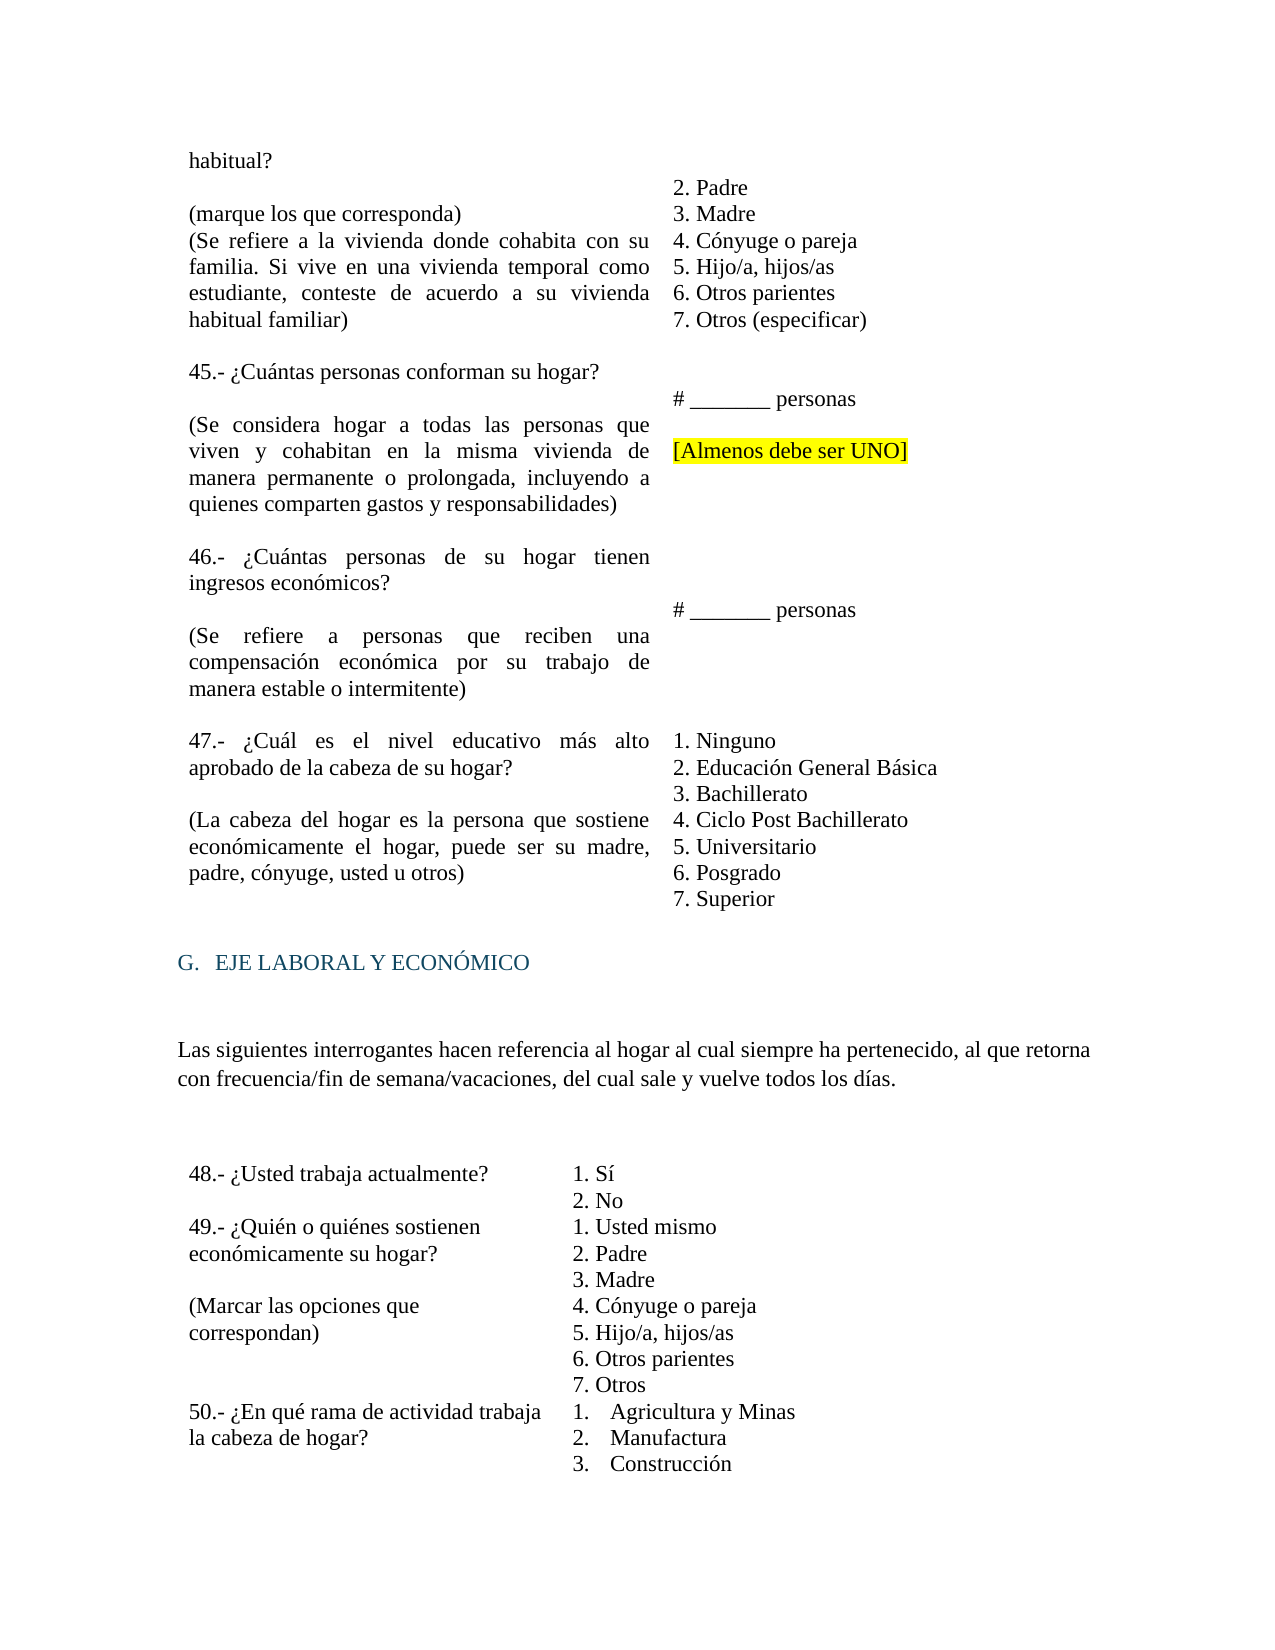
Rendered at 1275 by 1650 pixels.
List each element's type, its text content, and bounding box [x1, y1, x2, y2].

table_cell 1. Ninguno 2. Educación General Básica 3. Bachillerato 4. Ciclo Post Bachillerato 5. Universitario 6. Posgrado 7. Superior [662, 728, 1206, 912]
table_cell 47.- ¿Cuál es el nivel educativo más alto aprobado de la cabeza de su hogar? (La cabeza del hogar es la persona que sostiene económicamente el hogar, puede ser su madre, padre, cónyuge, usted u otros) [177, 728, 662, 912]
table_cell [561, 1398, 1146, 1477]
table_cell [177, 1398, 561, 1477]
table_cell # _______ personas [662, 543, 1206, 727]
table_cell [177, 148, 662, 358]
table_cell 1. Usted mismo 2. Padre 3. Madre 4. Cónyuge o pareja 5. Hijo/a, hijos/as 6. Otros parientes 7. Otros [561, 1213, 1146, 1398]
table_header 1. Sí 2. No [561, 1161, 1146, 1213]
table_cell # _______ personas [Almenos debe ser UNO] [662, 359, 1206, 543]
table_cell 49.- ¿Quién o quiénes sostienen económicamente su hogar? (Marcar las opciones que correspondan) [177, 1213, 561, 1398]
subtitle EJE LABORAL Y ECONÓMICO [177, 949, 1098, 976]
text Las siguientes interrogantes hacen referencia al hogar al cual siempre ha pertenecido, al que retorna con frecuencia/fin de semana/vacaciones, del cual sale y vuelve todos los días. [177, 1037, 1098, 1091]
table_cell 45.- ¿Cuántas personas conforman su hogar? (Se considera hogar a todas las personas que viven y cohabitan en la misma vivienda de manera permanente o prolongada, incluyendo a quienes comparten gastos y responsabilidades) [177, 359, 662, 543]
table_header 48.- ¿Usted trabaja actualmente? [177, 1161, 561, 1213]
table_cell 46.- ¿Cuántas personas de su hogar tienen ingresos económicos? (Se refiere a personas que reciben una compensación económica por su trabajo de manera estable o intermitente) [177, 543, 662, 727]
table_cell 1. Solo [Pase 48] 2. Padre 3. Madre 4. Cónyuge o pareja 5. Hijo/a, hijos/as 6. Otros parientes 7. Otros (especificar) [662, 148, 1206, 358]
